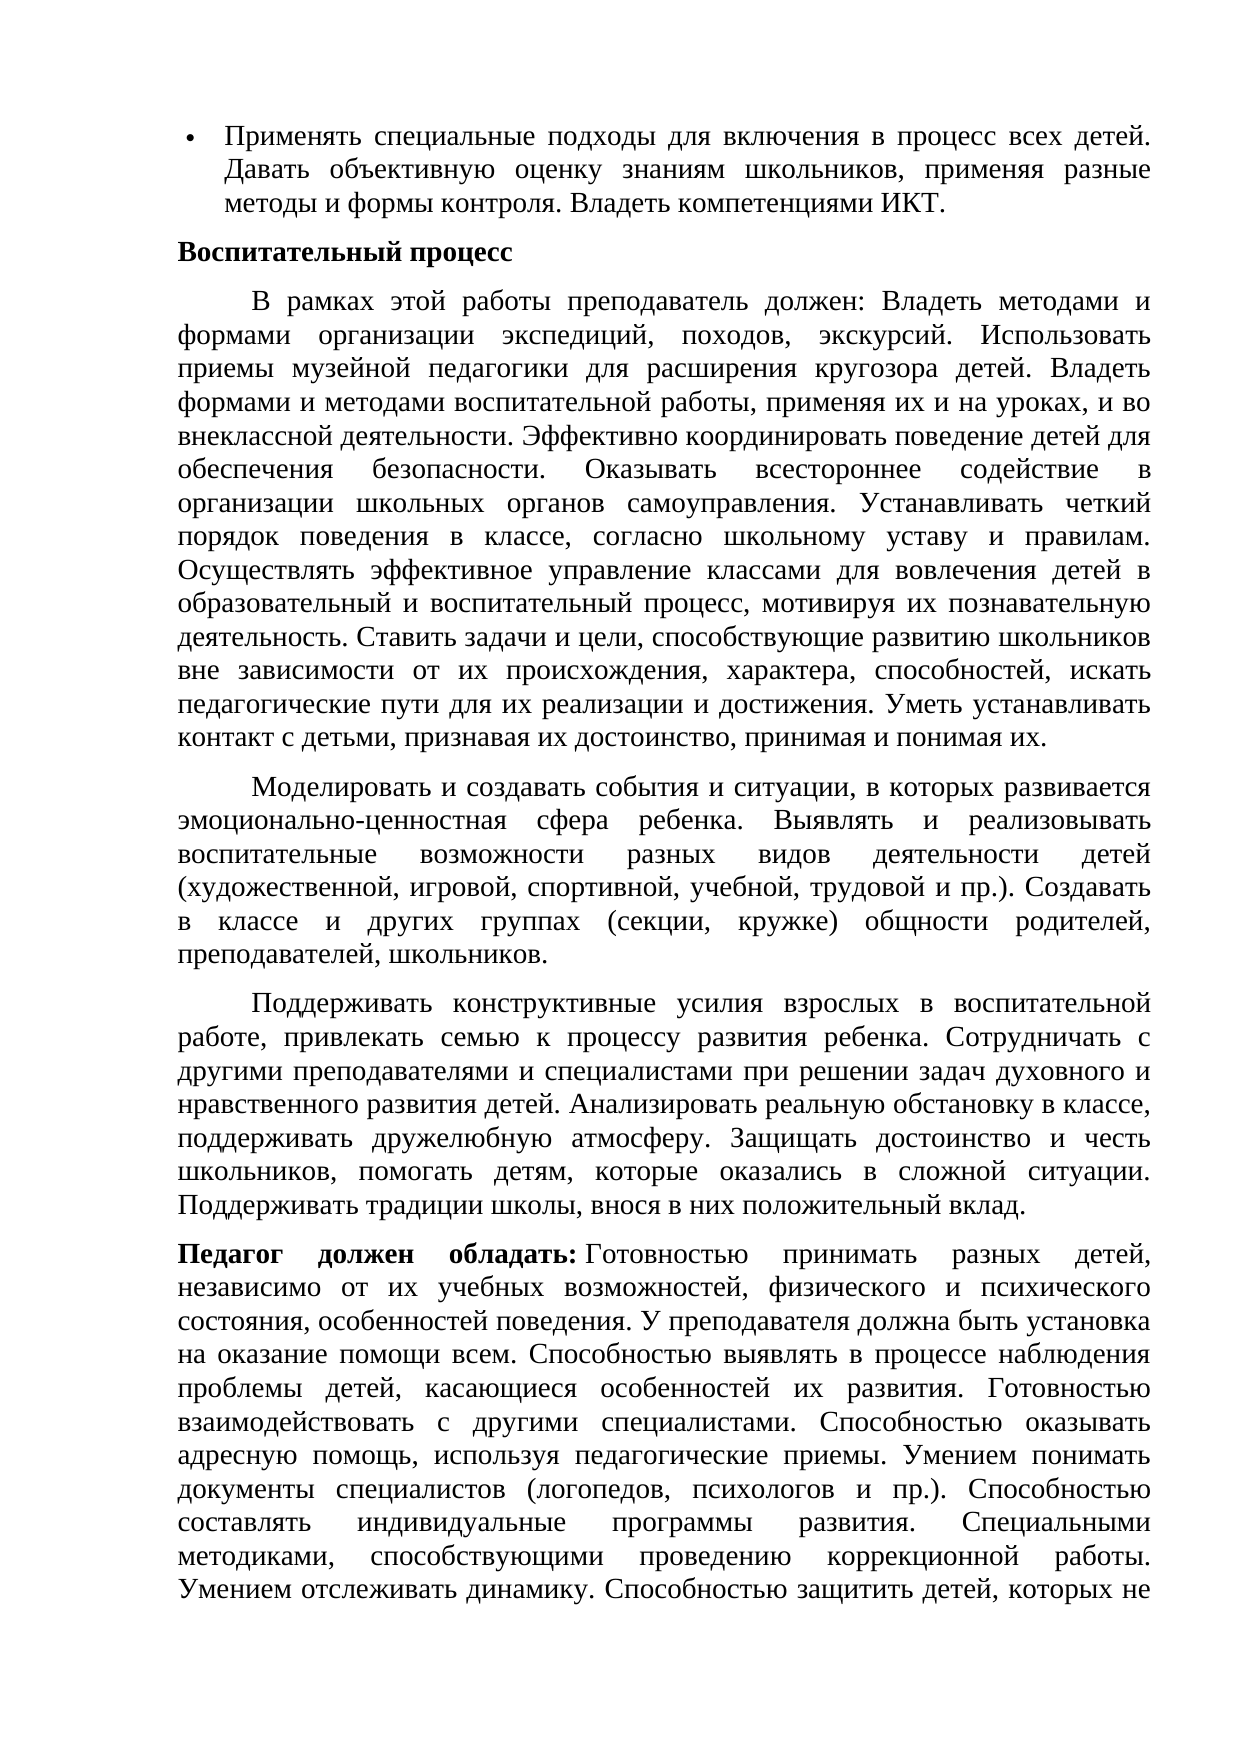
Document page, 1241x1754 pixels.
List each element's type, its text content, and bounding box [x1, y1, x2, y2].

text Моделировать и создавать события и ситуации, в которых развивается эмоционально-ценностная сфера ребенка. Выявлять и реализовывать воспитательные возможности разных видов деятельности детей (художественной, игровой, спортивной, учебной, трудовой и пр.). Создавать в классе и других группах (секции, кружке) общности родителей, преподавателей, школьников. [177, 769, 1152, 970]
text Поддерживать конструктивные усилия взрослых в воспитательной работе, привлекать семью к процессу развития ребенка. Сотрудничать с другими преподавателями и специалистами при решении задач духовного и нравственного развития детей. Анализировать реальную обстановку в классе, поддерживать дружелюбную атмосферу. Защищать достоинство и честь школьников, помогать детям, которые оказались в сложной ситуации. Поддерживать традиции школы, внося в них положительный вклад. [177, 986, 1152, 1220]
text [177, 1236, 1152, 1605]
text Воспитательный процесс [177, 234, 1152, 268]
list Применять специальные подходы для включения в процесс всех детей. Давать объективную оценку знаниям школьников, применяя разные методы и формы контроля. Владеть компетенциями ИКТ. [187, 118, 1152, 219]
text В рамках этой работы преподаватель должен: Владеть методами и формами организации экспедиций, походов, экскурсий. Использовать приемы музейной педагогики для расширения кругозора детей. Владеть формами и методами воспитательной работы, применяя их и на уроках, и во внеклассной деятельности. Эффективно координировать поведение детей для обеспечения безопасности. Оказывать всестороннее содействие в организации школьных органов самоуправления. Устанавливать четкий порядок поведения в классе, согласно школьному уставу и правилам. Осуществлять эффективное управление классами для вовлечения детей в образовательный и воспитательный процесс, мотивируя их познавательную деятельность. Ставить задачи и цели, способствующие развитию школьников вне зависимости от их происхождения, характера, способностей, искать педагогические пути для их реализации и достижения. Уметь устанавливать контакт с детьми, признавая их достоинство, принимая и понимая их. [177, 283, 1152, 753]
